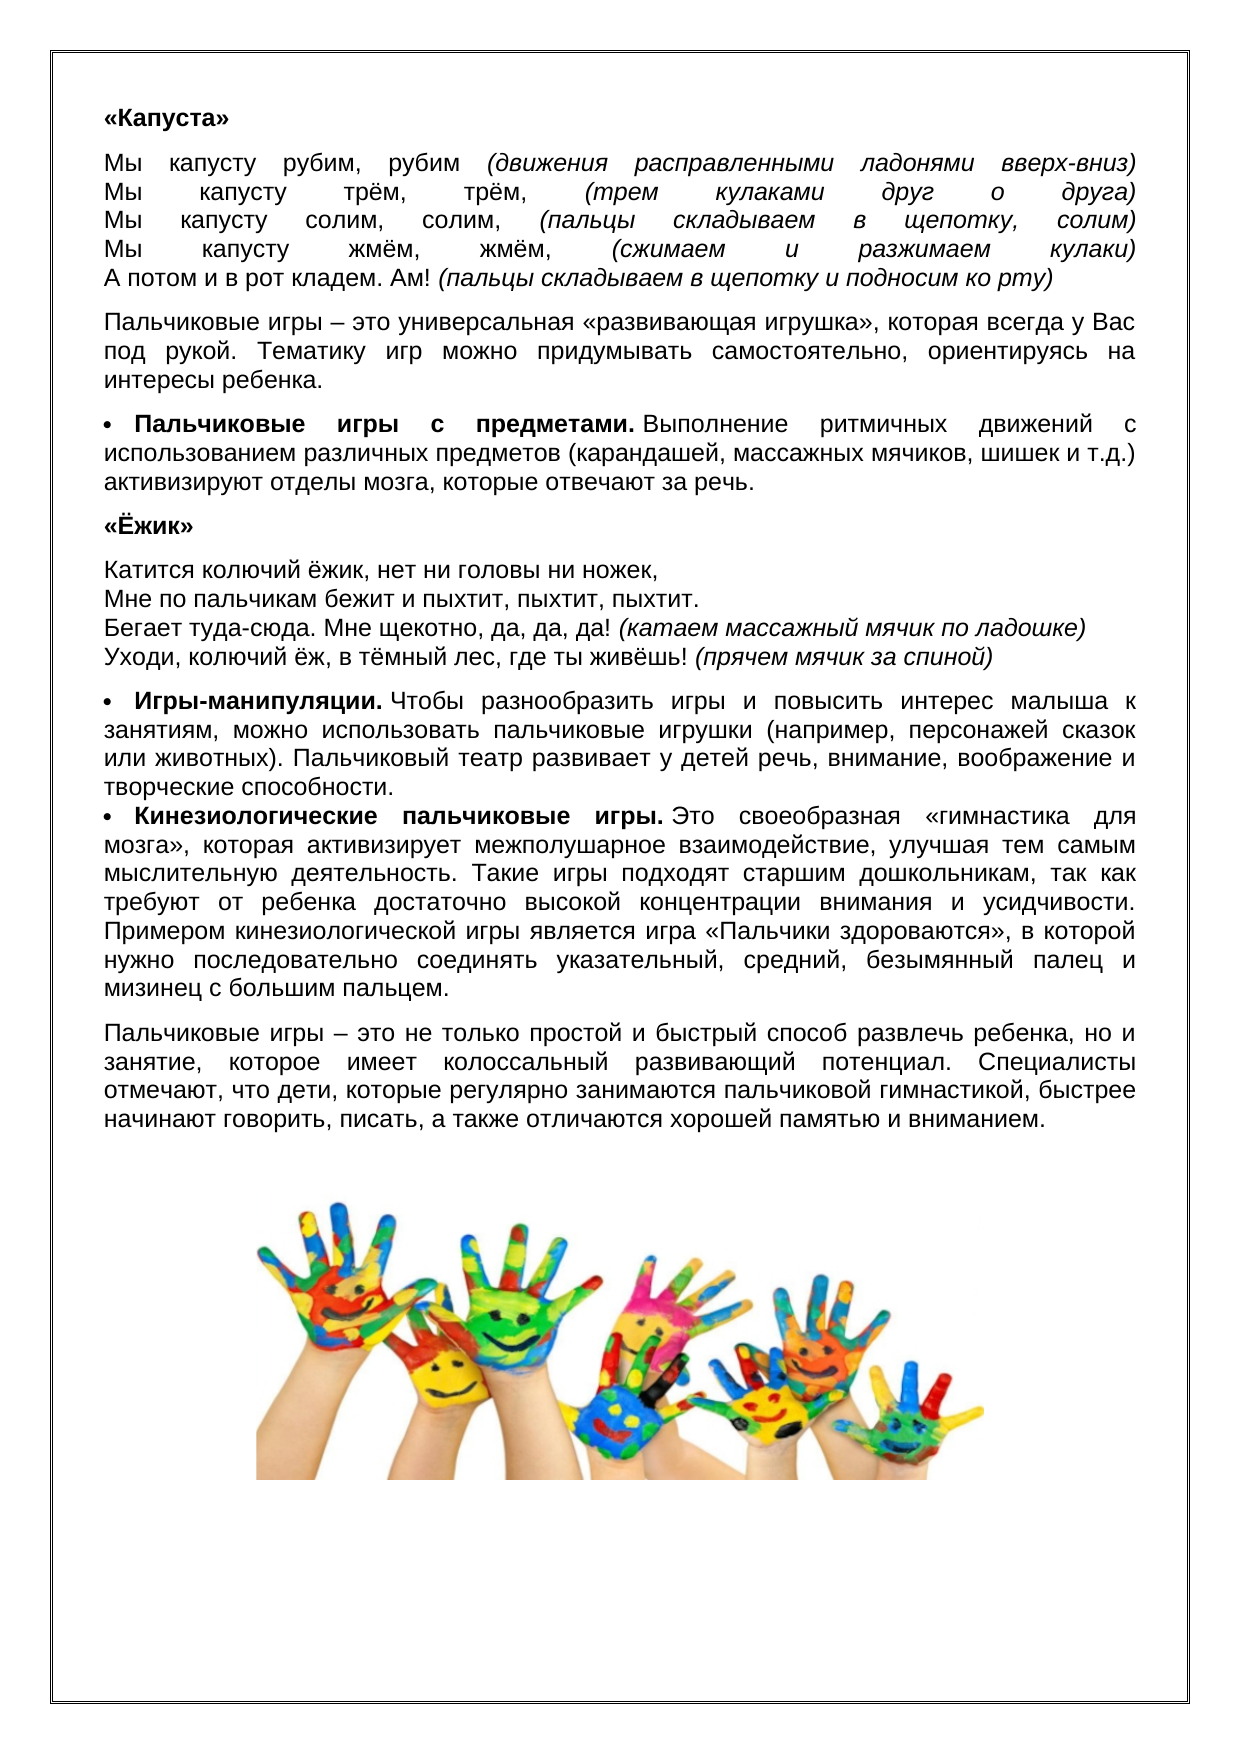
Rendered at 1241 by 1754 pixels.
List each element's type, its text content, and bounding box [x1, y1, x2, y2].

text Пальчиковые игры – это не только простой и быстрый способ развлечь ребенка, но и занятие, которое имеет колоссальный развивающий потенциал. Специалисты отмечают, что дети, которые регулярно занимаются пальчиковой гимнастикой, быстрее начинают говорить, писать, а также отличаются хорошей памятью и вниманием. [103, 1018, 1137, 1133]
list Игры-манипуляции. Чтобы разнообразить игры и повысить интерес малыша к занятиям, можно использовать пальчиковые игрушки (например, персонажей сказок или животных). Пальчиковый театр развивает у детей речь, внимание, воображение и творческие способности. [103, 686, 1137, 801]
list Пальчиковые игры с предметами. Выполнение ритмичных движений с использованием различных предметов (карандашей, массажных мячиков, шишек и т.д.) активизируют отделы мозга, которые отвечают за речь. [103, 409, 1137, 495]
text «Капуста» [103, 103, 1137, 132]
list Кинезиологические пальчиковые игры. Это своеобразная «гимнастика для мозга», которая активизирует межполушарное взаимодействие, улучшая тем самым мыслительную деятельность. Такие игры подходят старшим дошкольникам, так как требуют от ребенка достаточно высокой концентрации внимания и усидчивости. Примером кинезиологической игры является игра «Пальчики здороваются», в которой нужно последовательно соединять указательный, средний, безымянный палец и мизинец с большим пальцем. [103, 801, 1137, 1002]
text Пальчиковые игры – это универсальная «развивающая игрушка», которая всегда у Вас под рукой. Тематику игр можно придумывать самостоятельно, ориентируясь на интересы ребенка. [103, 307, 1137, 393]
text Катится колючий ёжик, нет ни головы ни ножек, Мне по пальчикам бежит и пыхтит, пыхтит, пыхтит. Бегает туда-сюда. Мне щекотно, да, да, да! (катаем массажный мячик по ладошке) Уходи, колючий ёж, в тёмный лес, где ты живёшь! (прячем мячик за спиной) [103, 555, 1137, 670]
text Мы капусту рубим, рубим (движения расправленными ладонями вверх-вниз) Мы капусту трём, трём, (трем кулаками друг о друга) Мы капусту солим, солим, (пальцы складываем в щепотку, солим) Мы капусту жмём, жмём, (сжимаем и разжимаем кулаки) А потом и в рот кладем. Ам! (пальцы складываем в щепотку и подносим ко рту) [103, 148, 1137, 292]
picture [256, 1189, 984, 1480]
text «Ёжик» [103, 511, 1137, 540]
